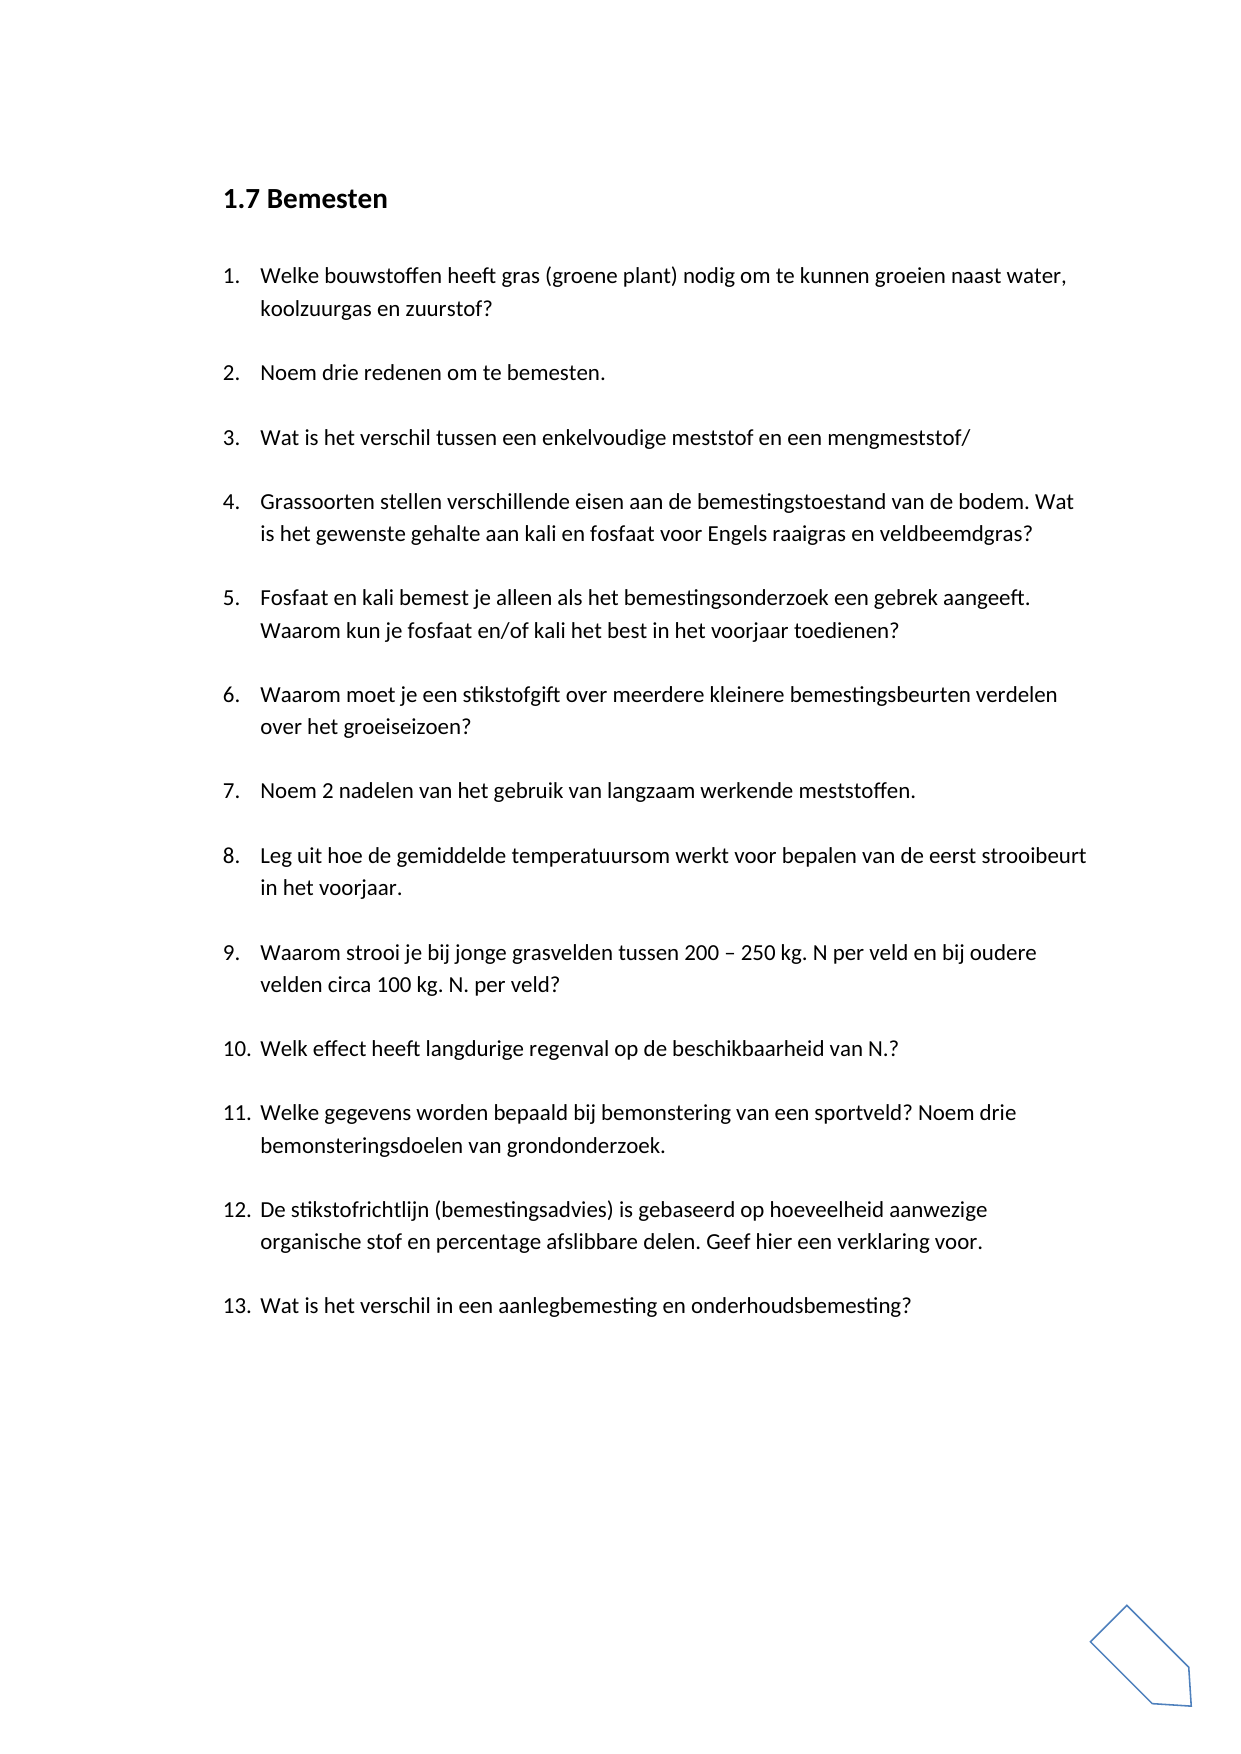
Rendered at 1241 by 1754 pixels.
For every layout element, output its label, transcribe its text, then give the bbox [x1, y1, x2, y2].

list Noem drie redenen om te bemesten. [223, 358, 1093, 386]
list Welke bouwstoffen heeft gras (groene plant) nodig om te kunnen groeien naast water, koolzuurgas en zuurstof? [223, 262, 1093, 322]
list Waarom moet je een stikstofgift over meerdere kleinere bemestingsbeurten verdelen over het groeiseizoen? [223, 680, 1093, 740]
list Wat is het verschil in een aanlegbemesting en onderhoudsbemesting? [223, 1292, 1093, 1320]
list Grassoorten stellen verschillende eisen aan de bemestingstoestand van de bodem. Wat is het gewenste gehalte aan kali en fosfaat voor Engels raaigras en veldbeemdgras? [223, 487, 1093, 547]
list Fosfaat en kali bemest je alleen als het bemestingsonderzoek een gebrek aangeeft. Waarom kun je fosfaat en/of kali het best in het voorjaar toedienen? [223, 583, 1093, 644]
list Welke gegevens worden bepaald bij bemonstering van een sportveld? Noem drie bemonsteringsdoelen van grondonderzoek. [223, 1098, 1093, 1159]
list Welk effect heeft langdurige regenval op de beschikbaarheid van N.? [223, 1034, 1093, 1062]
text 1.7 Bemesten [223, 180, 1093, 215]
list Leg uit hoe de gemiddelde temperatuursom werkt voor bepalen van de eerst strooibeurt in het voorjaar. [223, 841, 1093, 901]
list Noem 2 nadelen van het gebruik van langzaam werkende meststoffen. [223, 777, 1093, 805]
list Wat is het verschil tussen een enkelvoudige meststof en een mengmeststof/ [223, 423, 1093, 451]
list Waarom strooi je bij jonge grasvelden tussen 200 – 250 kg. N per veld en bij oudere velden circa 100 kg. N. per veld? [223, 938, 1093, 998]
list De stikstofrichtlijn (bemestingsadvies) is gebaseerd op hoeveelheid aanwezige organische stof en percentage afslibbare delen. Geef hier een verklaring voor. [223, 1195, 1093, 1255]
